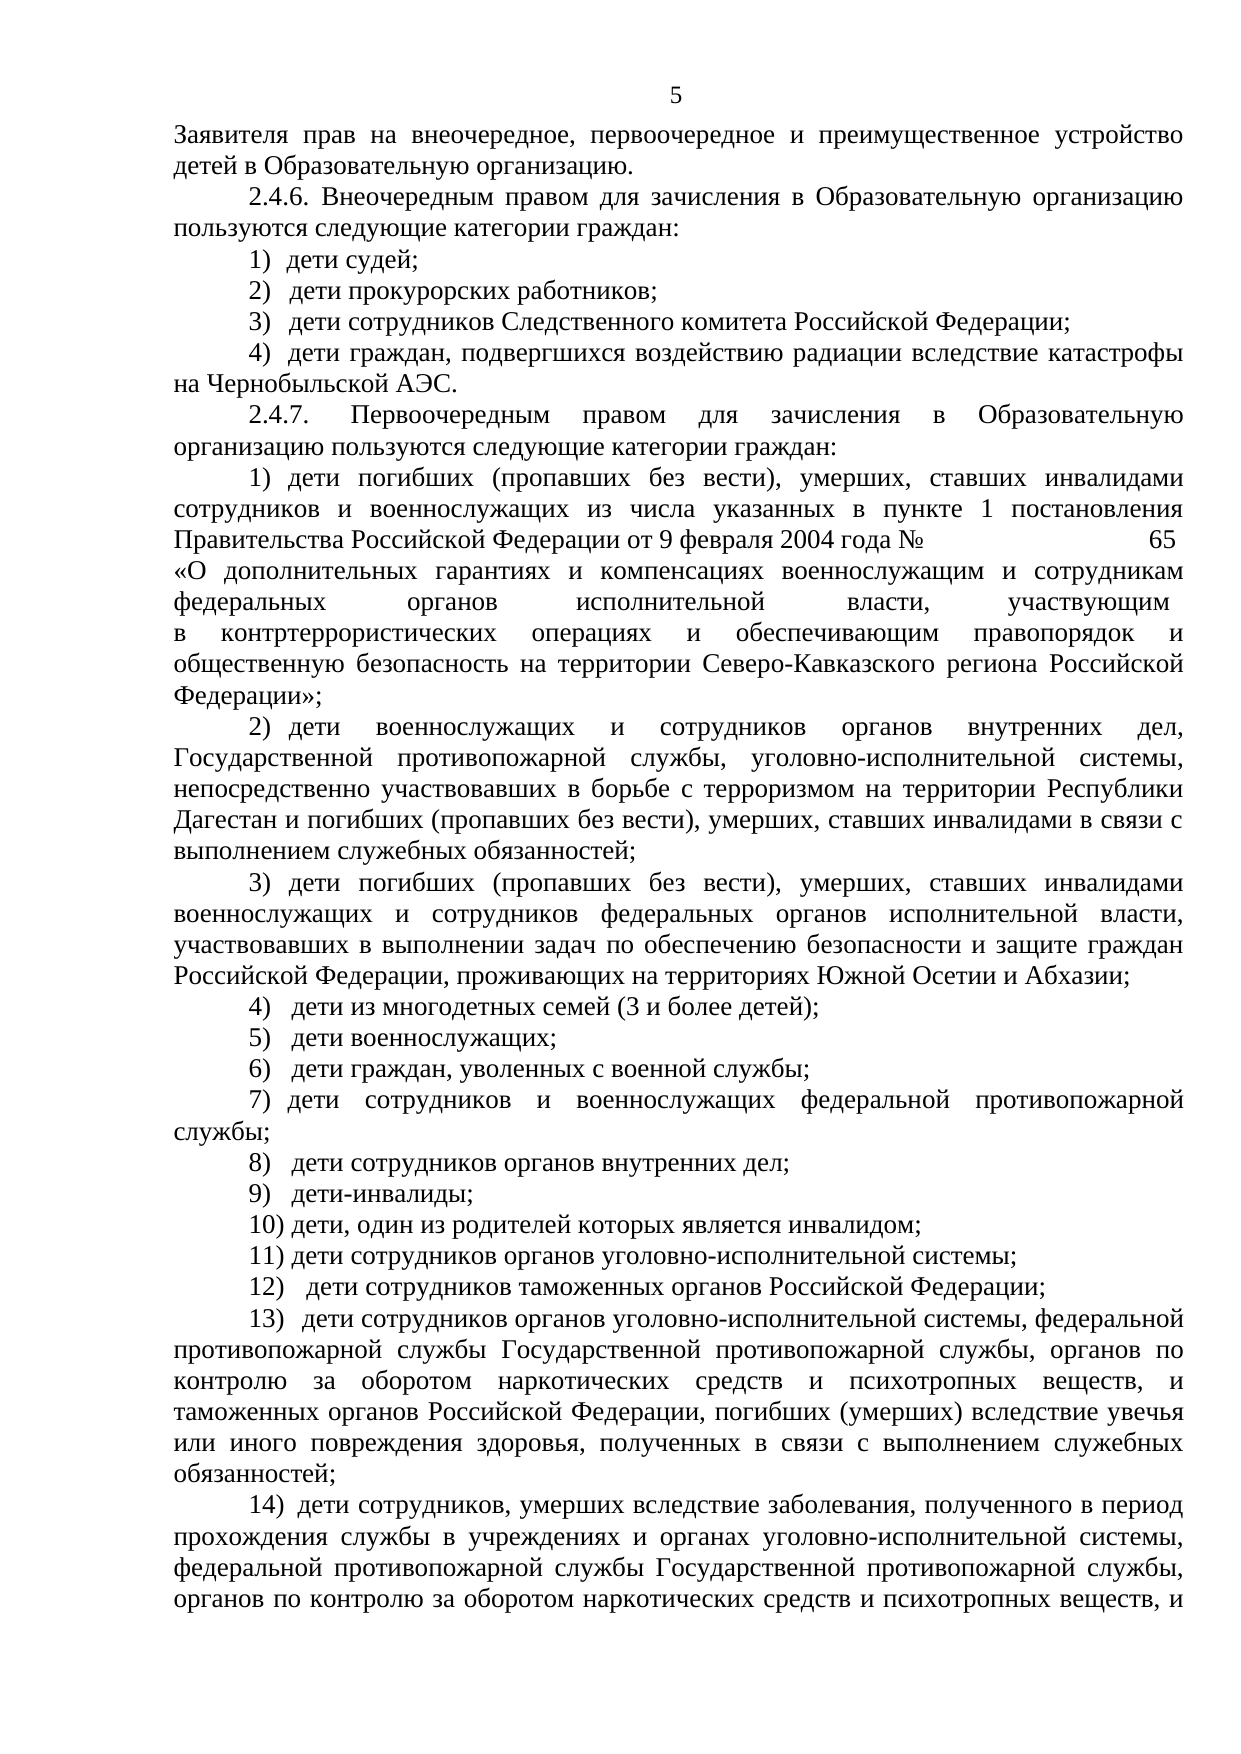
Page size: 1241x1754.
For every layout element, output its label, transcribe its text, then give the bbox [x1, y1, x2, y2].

text «О дополнительных гарантиях и компенсациях военнослужащим и сотрудникам федеральных органов исполнительной власти, участвующим [173, 554, 1185, 616]
list дети судей; [173, 243, 1185, 274]
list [173, 1488, 1185, 1613]
list дети сотрудников и военнослужащих федеральной противопожарной службы; [173, 1084, 1185, 1146]
list дети погибших (пропавших без вести), умерших, ставших инвалидами военнослужащих и сотрудников федеральных органов исполнительной власти, участвовавших в выполнении задач по обеспечению безопасности и защите граждан Российской Федерации, проживающих на территориях Южной Осетии и Абхазии; [173, 866, 1185, 990]
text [173, 118, 1185, 180]
list Первоочередным правом для зачисления в Образовательную организацию пользуются следующие категории граждан: [173, 398, 1185, 461]
list дети прокурорских работников; [173, 274, 1185, 305]
list дети сотрудников Следственного комитета Российской Федерации; [173, 305, 1185, 336]
list дети сотрудников органов внутренних дел; [173, 1146, 1185, 1177]
list Внеочередным правом для зачисления в Образовательную организацию пользуются следующие категории граждан: [173, 180, 1185, 243]
list дети военнослужащих; [173, 1021, 1185, 1052]
list дети граждан, уволенных с военной службы; [173, 1052, 1185, 1084]
list дети сотрудников органов уголовно-исполнительной системы; [173, 1239, 1185, 1271]
list дети, один из родителей которых является инвалидом; [173, 1208, 1185, 1239]
list дети из многодетных семей (3 и более детей); [173, 990, 1185, 1021]
list дети сотрудников органов уголовно-исполнительной системы, федеральной противопожарной службы Государственной противопожарной службы, органов по контролю за оборотом наркотических средств и психотропных веществ, и таможенных органов Российской Федерации, погибших (умерших) вследствие увечья или иного повреждения здоровья, полученных в связи с выполнением служебных обязанностей; [173, 1302, 1185, 1488]
list дети военнослужащих и сотрудников органов внутренних дел, Государственной противопожарной службы, уголовно-исполнительной системы, непосредственно участвовавших в борьбе с терроризмом на территории Республики Дагестан и погибших (пропавших без вести), умерших, ставших инвалидами в связи с выполнением служебных обязанностей; [173, 710, 1185, 866]
list дети сотрудников таможенных органов Российской Федерации; [173, 1271, 1185, 1302]
list дети граждан, подвергшихся воздействию радиации вследствие катастрофы на Чернобыльской АЭС. [173, 336, 1185, 398]
text в контртеррористических операциях и обеспечивающим правопорядок и общественную безопасность на территории Северо-Кавказского региона Российской Федерации»; [173, 616, 1185, 710]
list дети-инвалиды; [173, 1177, 1185, 1208]
list дети погибших (пропавших без вести), умерших, ставших инвалидами сотрудников и военнослужащих из числа указанных в пункте 1 постановления Правительства Российской Федерации от 9 февраля 2004 года № 65 [173, 461, 1185, 554]
